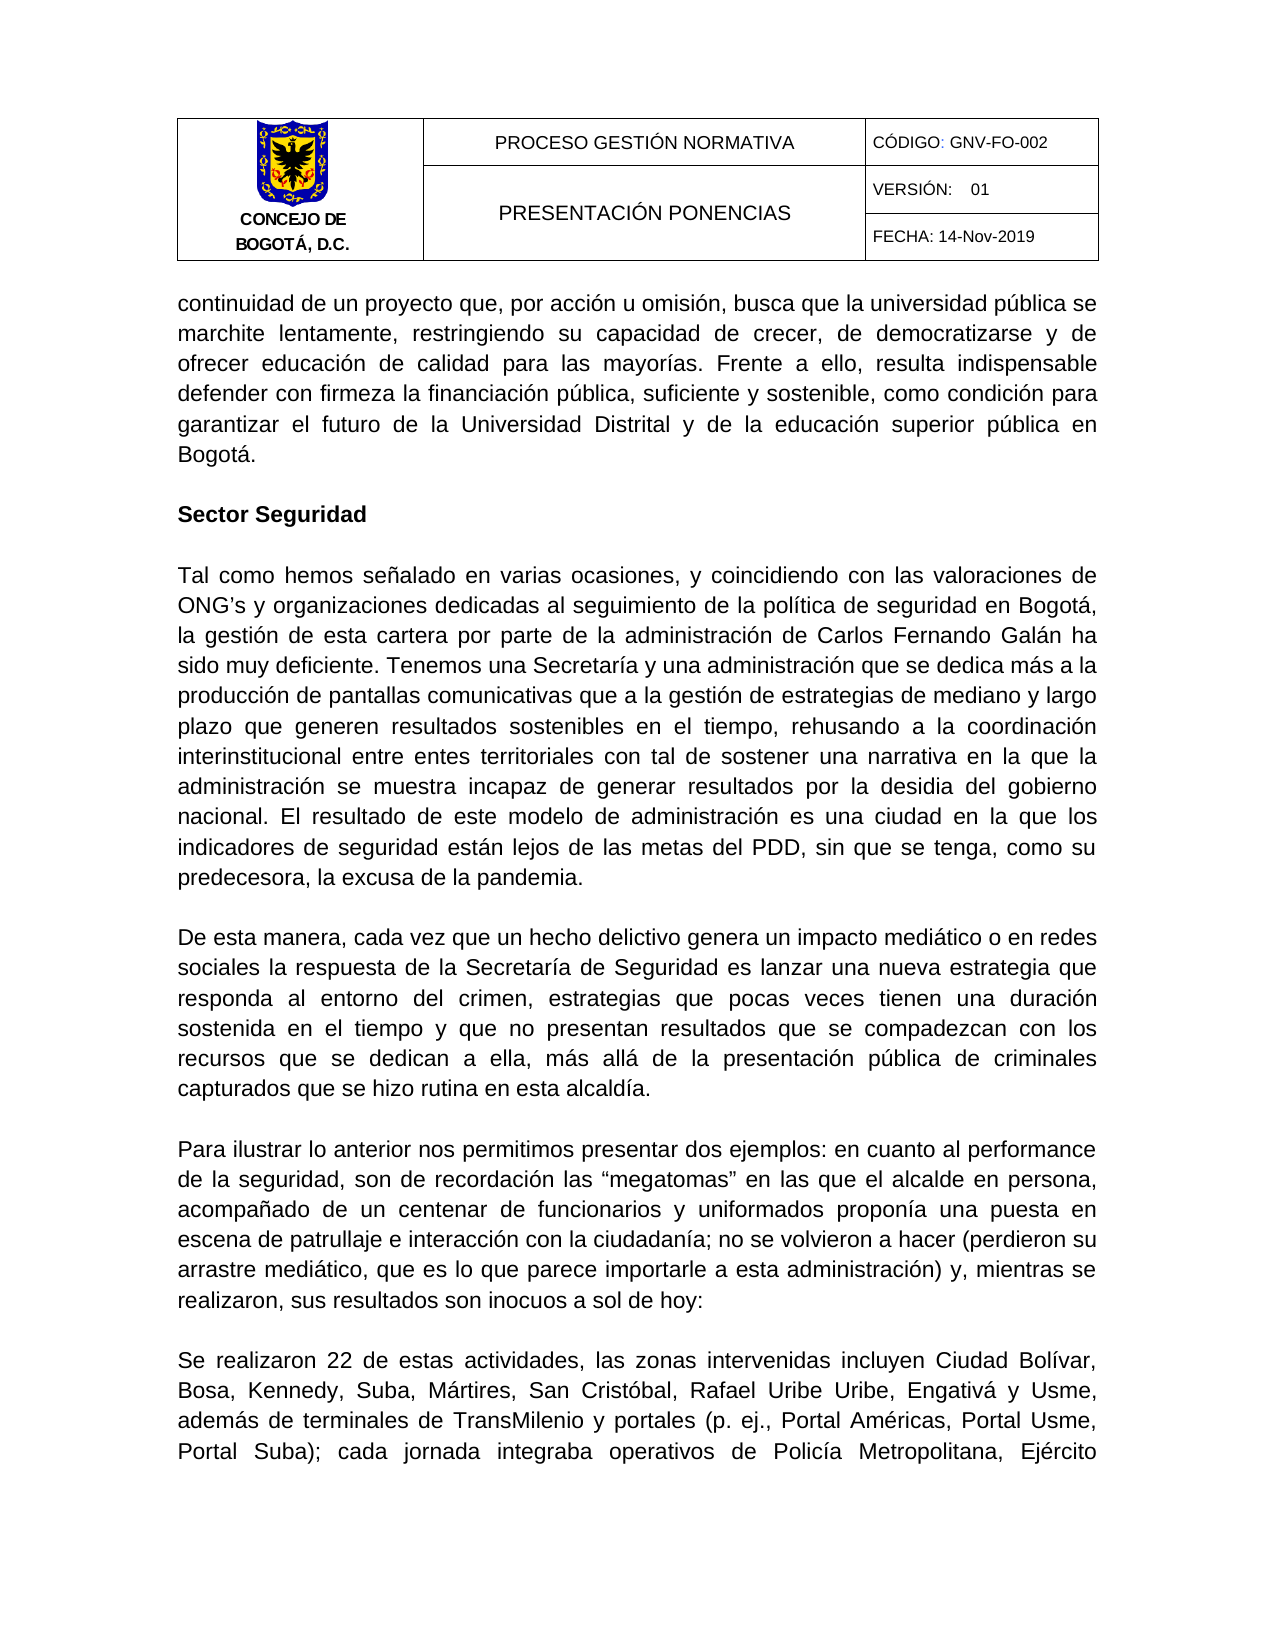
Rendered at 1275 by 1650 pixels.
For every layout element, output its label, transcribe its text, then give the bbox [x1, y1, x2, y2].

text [177, 290, 1098, 467]
text De esta manera, cada vez que un hecho delictivo genera un impacto mediático o en redes sociales la respuesta de la Secretaría de Seguridad es lanzar una nueva estrategia que responda al entorno del crimen, estrategias que pocas veces tienen una duración sostenida en el tiempo y que no presentan resultados que se compadezcan con los recursos que se dedican a ella, más allá de la presentación pública de criminales capturados que se hizo rutina en esta alcaldía. [177, 924, 1098, 1102]
text Para ilustrar lo anterior nos permitimos presentar dos ejemplos: en cuanto al performance de la seguridad, son de recordación las “megatomas” en las que el alcalde en persona, acompañado de un centenar de funcionarios y uniformados proponía una puesta en escena de patrullaje e interacción con la ciudadanía; no se volvieron a hacer (perdieron su arrastre mediático, que es lo que parece importarle a esta administración) y, mientras se realizaron, sus resultados son inocuos a sol de hoy: [177, 1136, 1098, 1313]
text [177, 1347, 1098, 1464]
text Sector Seguridad [177, 501, 1098, 528]
text Tal como hemos señalado en varias ocasiones, y coincidiendo con las valoraciones de ONG’s y organizaciones dedicadas al seguimiento de la política de seguridad en Bogotá, la gestión de esta cartera por parte de la administración de Carlos Fernando Galán ha sido muy deficiente. Tenemos una Secretaría y una administración que se dedica más a la producción de pantallas comunicativas que a la gestión de estrategias de mediano y largo plazo que generen resultados sostenibles en el tiempo, rehusando a la coordinación interinstitucional entre entes territoriales con tal de sostener una narrativa en la que la administración se muestra incapaz de generar resultados por la desidia del gobierno nacional. El resultado de este modelo de administración es una ciudad en la que los indicadores de seguridad están lejos de las metas del PDD, sin que se tenga, como su predecesora, la excusa de la pandemia. [177, 562, 1098, 890]
